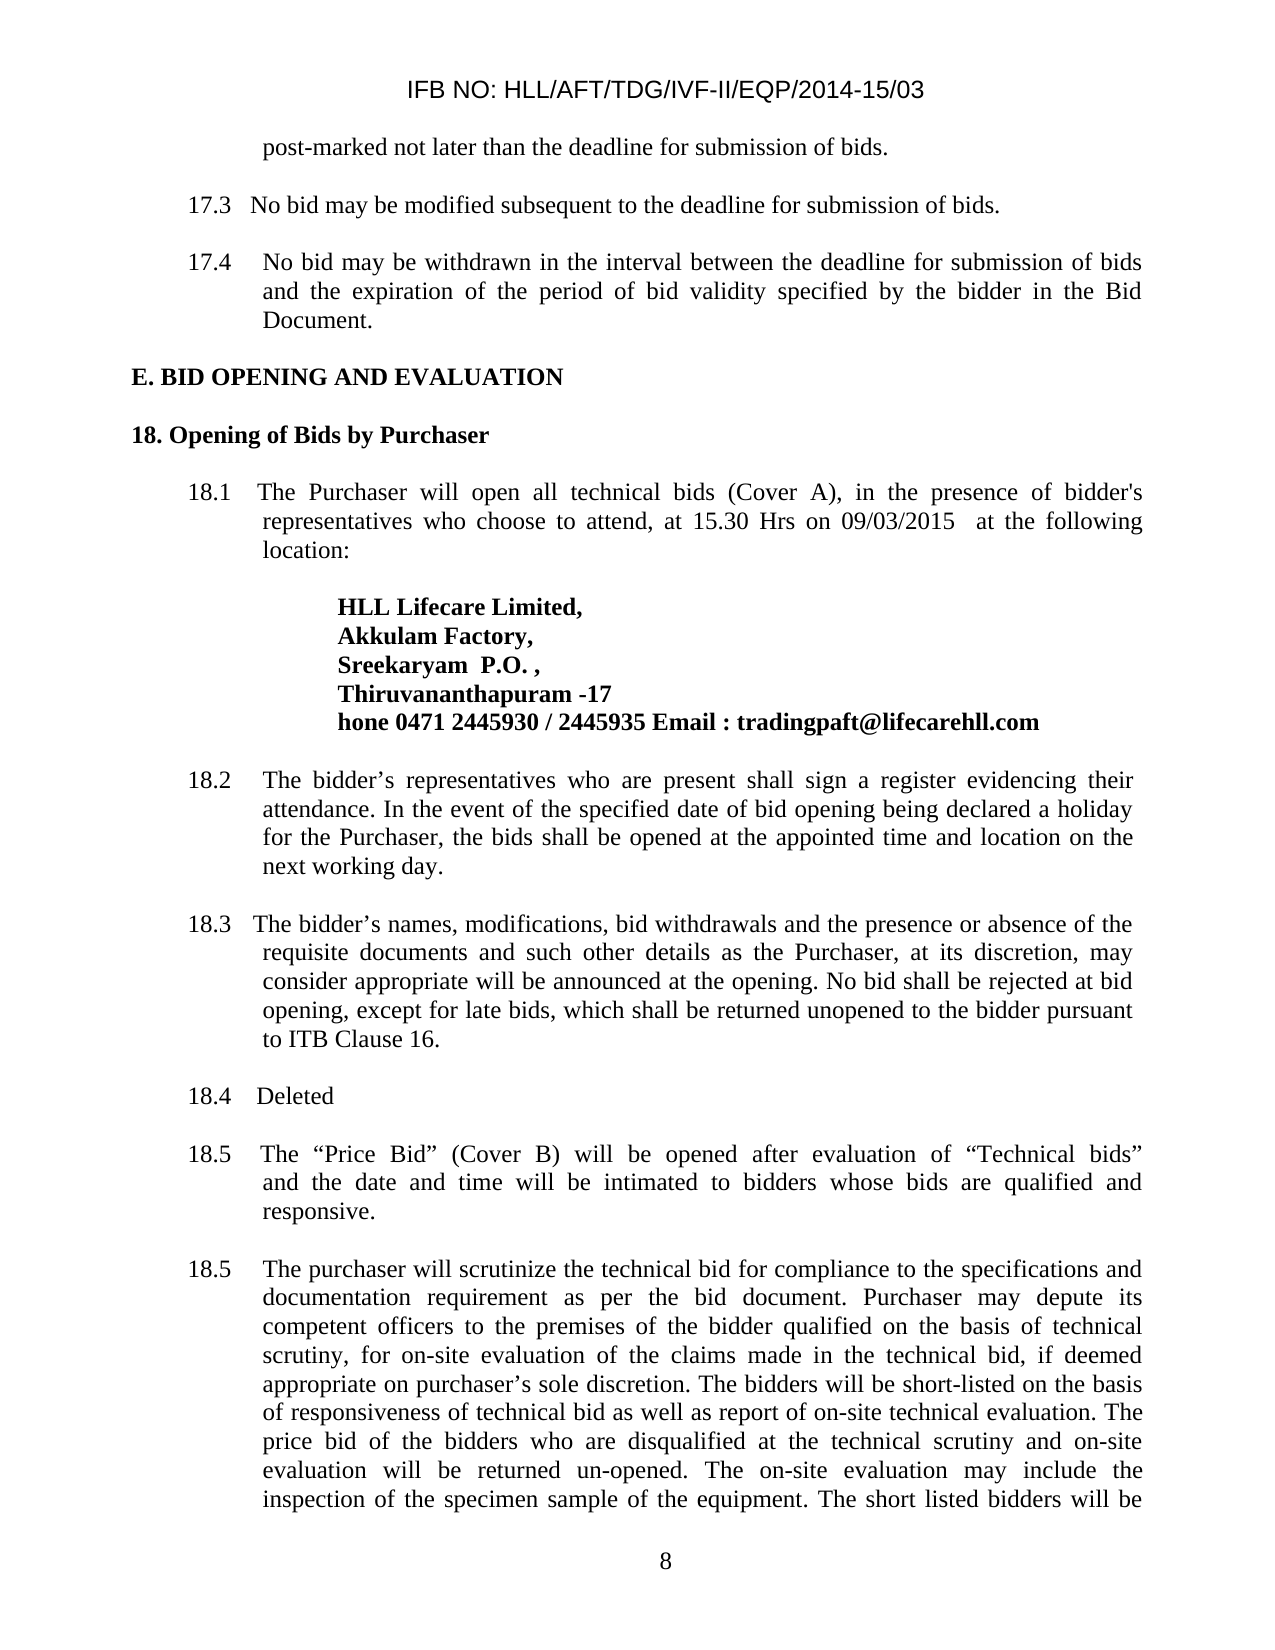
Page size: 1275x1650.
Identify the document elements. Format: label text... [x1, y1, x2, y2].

text Sreekaryam P.O. , [262, 650, 1200, 679]
text E. BID OPENING AND EVALUATION [131, 362, 1200, 391]
text hone 0471 2445930 / 2445935 Email : tradingpaft@lifecarehll.com [262, 707, 1200, 736]
text HLL Lifecare Limited, [262, 592, 1200, 621]
text 18.5 The “Price Bid” (Cover B) will be opened after evaluation of “Technical bids” and the date and time will be intimated to bidders whose bids are qualified and responsive. [187, 1139, 1144, 1225]
text 18.1 The Purchaser will open all technical bids (Cover A), in the presence of bidder's representatives who choose to attend, at 15.30 Hrs on 09/03/2015 at the following location: [187, 477, 1144, 564]
text 18.2 The bidder’s representatives who are present shall sign a register evidencing their attendance. In the event of the specified date of bid opening being declared a holiday for the Purchaser, the bids shall be opened at the appointed time and location on the next working day. [187, 765, 1134, 880]
text Akkulam Factory, [262, 621, 1200, 650]
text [187, 132, 1144, 161]
text 17.3 No bid may be modified subsequent to the deadline for submission of bids. [187, 190, 1144, 219]
text Thiruvananthapuram -17 [262, 679, 1200, 707]
text 18.4 Deleted [187, 1081, 1144, 1110]
text 18. Opening of Bids by Purchaser [131, 420, 1200, 449]
text 18.3 The bidder’s names, modifications, bid withdrawals and the presence or absence of the requisite documents and such other details as the Purchaser, at its discretion, may consider appropriate will be announced at the opening. No bid shall be rejected at bid opening, except for late bids, which shall be returned unopened to the bidder pursuant to ITB Clause 16. [187, 909, 1134, 1052]
text 17.4 No bid may be withdrawn in the interval between the deadline for submission of bids and the expiration of the period of bid validity specified by the bidder in the Bid Document. [187, 247, 1144, 334]
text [187, 1254, 1144, 1512]
